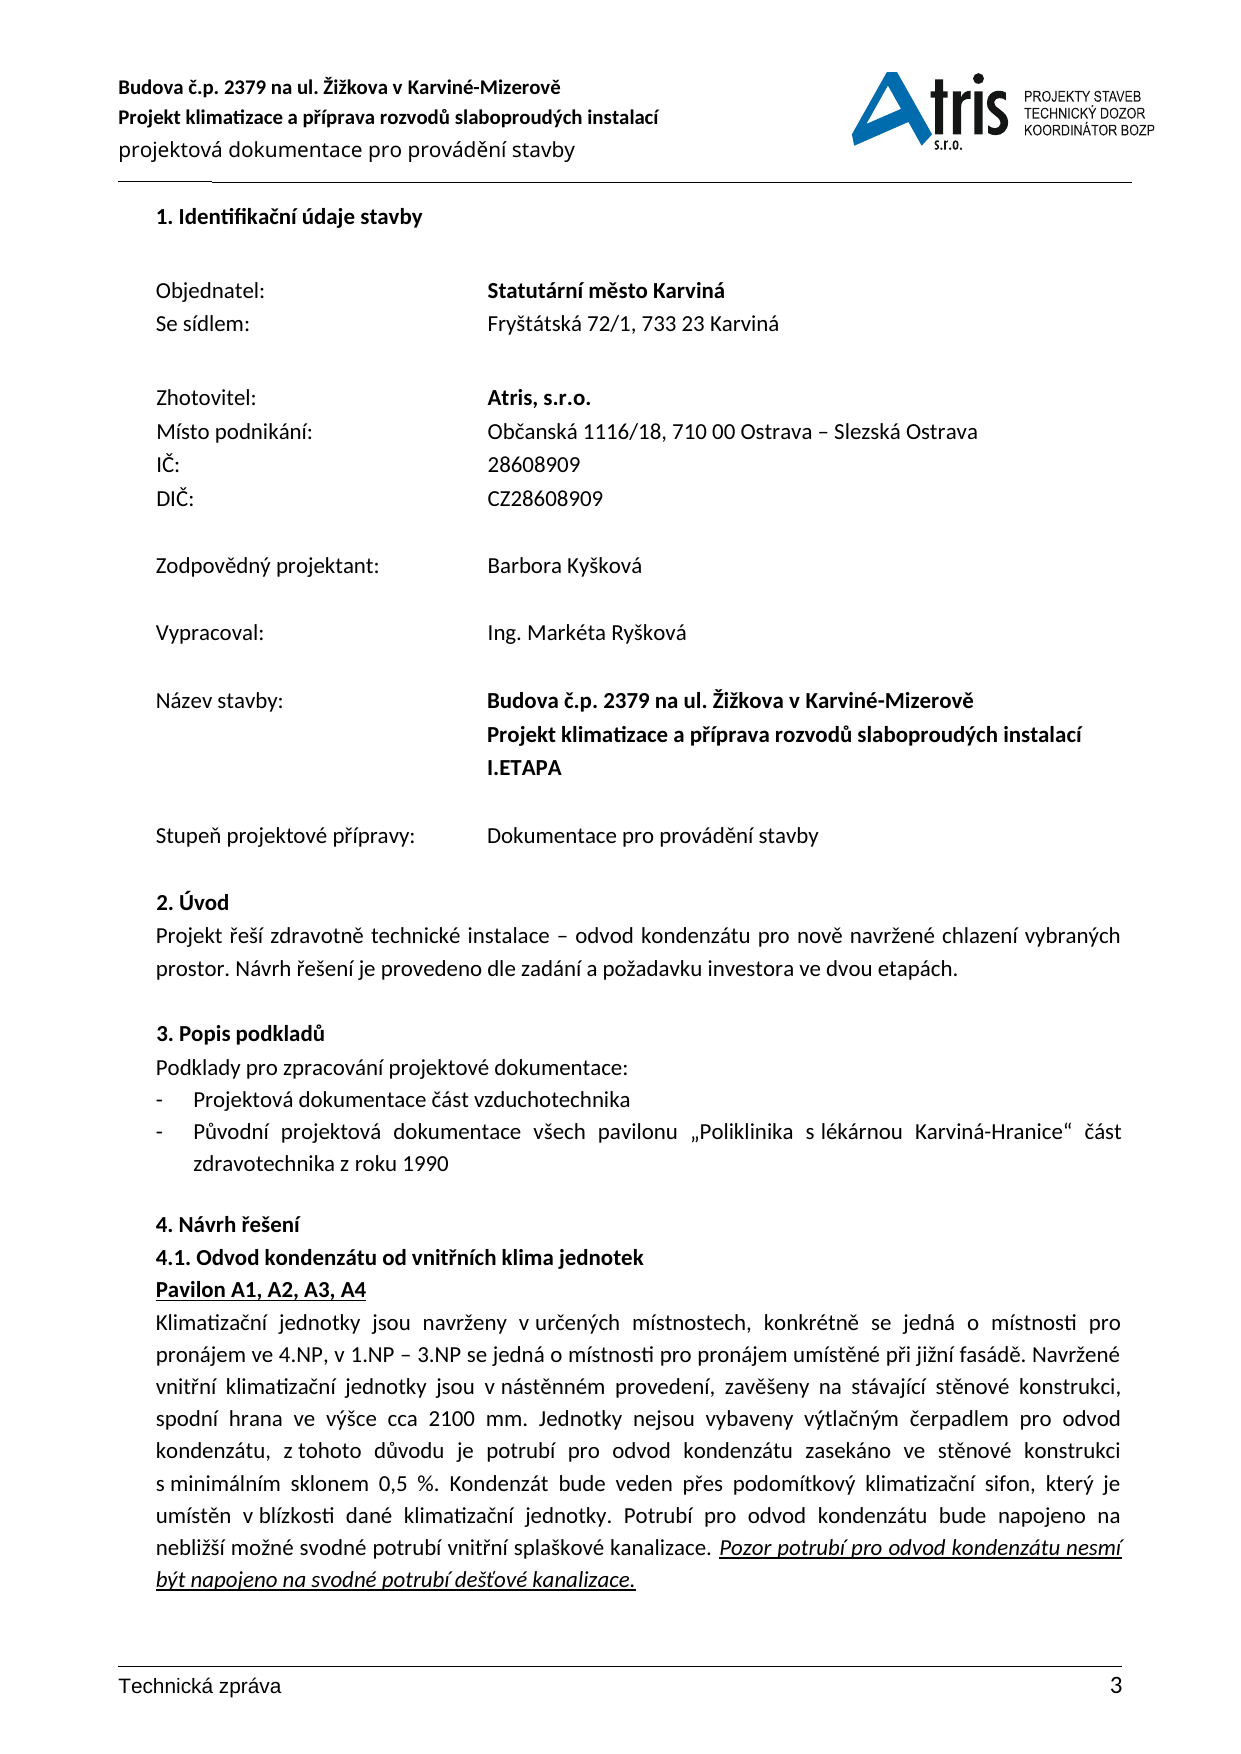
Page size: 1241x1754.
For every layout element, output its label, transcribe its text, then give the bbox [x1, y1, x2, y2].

text Projekt klimatizace a příprava rozvodů slaboproudých instalací [156, 720, 1122, 748]
text Klimatizační jednotky jsou navrženy v určených místnostech, konkrétně se jedná o místnosti pro pronájem ve 4.NP, v 1.NP – 3.NP se jedná o místnosti pro pronájem umístěné při jižní fasádě. Navržené vnitřní klimatizační jednotky jsou v nástěnném provedení, zavěšeny na stávající stěnové konstrukci, spodní hrana ve výšce cca 2100 mm. Jednotky nejsou vybaveny výtlačným čerpadlem pro odvod kondenzátu, z tohoto důvodu je potrubí pro odvod kondenzátu zasekáno ve stěnové konstrukci s minimálním sklonem 0,5 %. Kondenzát bude veden přes podomítkový klimatizační sifon, který je umístěn v blízkosti dané klimatizační jednotky. Potrubí pro odvod kondenzátu bude napojeno na nebližší možné svodné potrubí vnitřní splaškové kanalizace. Pozor potrubí pro odvod kondenzátu nesmí být napojeno na svodné potrubí dešťové kanalizace. [156, 1308, 1122, 1593]
list Projektová dokumentace část vzduchotechnika [156, 1085, 1122, 1113]
text 1. Identifikační údaje stavby [156, 202, 1122, 230]
text Projekt řeší zdravotně technické instalace – odvod kondenzátu pro nově navržené chlazení vybraných prostor. Návrh řešení je provedeno dle zadání a požadavku investora ve dvou etapách. [156, 922, 1122, 982]
text 3. Popis podkladů [156, 1019, 1122, 1047]
list Se sídlem: Fryštátská 72/1, 733 23 Karviná [118, 309, 1122, 337]
text Vypracoval: Ing. Markéta Ryšková [156, 618, 1122, 647]
text Zodpovědný projektant: Barbora Kyšková [156, 551, 1122, 579]
text I.ETAPA [118, 753, 1122, 781]
list Zhotovitel: Atris, s.r.o. [156, 383, 1122, 411]
list Místo podnikání: Občanská 1116/18, 710 00 Ostrava – Slezská Ostrava [156, 417, 1122, 445]
text Objednatel: Statutární město Karviná [156, 276, 1122, 304]
text 4.1. Odvod kondenzátu od vnitřních klima jednotek [156, 1243, 1122, 1271]
text 2. Úvod [156, 888, 1122, 916]
text IČ: 28608909 DIČ: CZ28608909 [156, 450, 1122, 512]
text Název stavby: Budova č.p. 2379 na ul. Žižkova v Karviné-Mizerově [156, 686, 1122, 714]
text Stupeň projektové přípravy: Dokumentace pro provádění stavby [156, 821, 1122, 849]
list Původní projektová dokumentace všech pavilonu „Poliklinika s lékárnou Karviná-Hranice“ část zdravotechnika z roku 1990 [156, 1117, 1122, 1178]
text Pavilon A1, A2, A3, A4 [156, 1276, 1122, 1303]
list 4. Návrh řešení [118, 1210, 1122, 1238]
text Podklady pro zpracování projektové dokumentace: [156, 1053, 1122, 1081]
